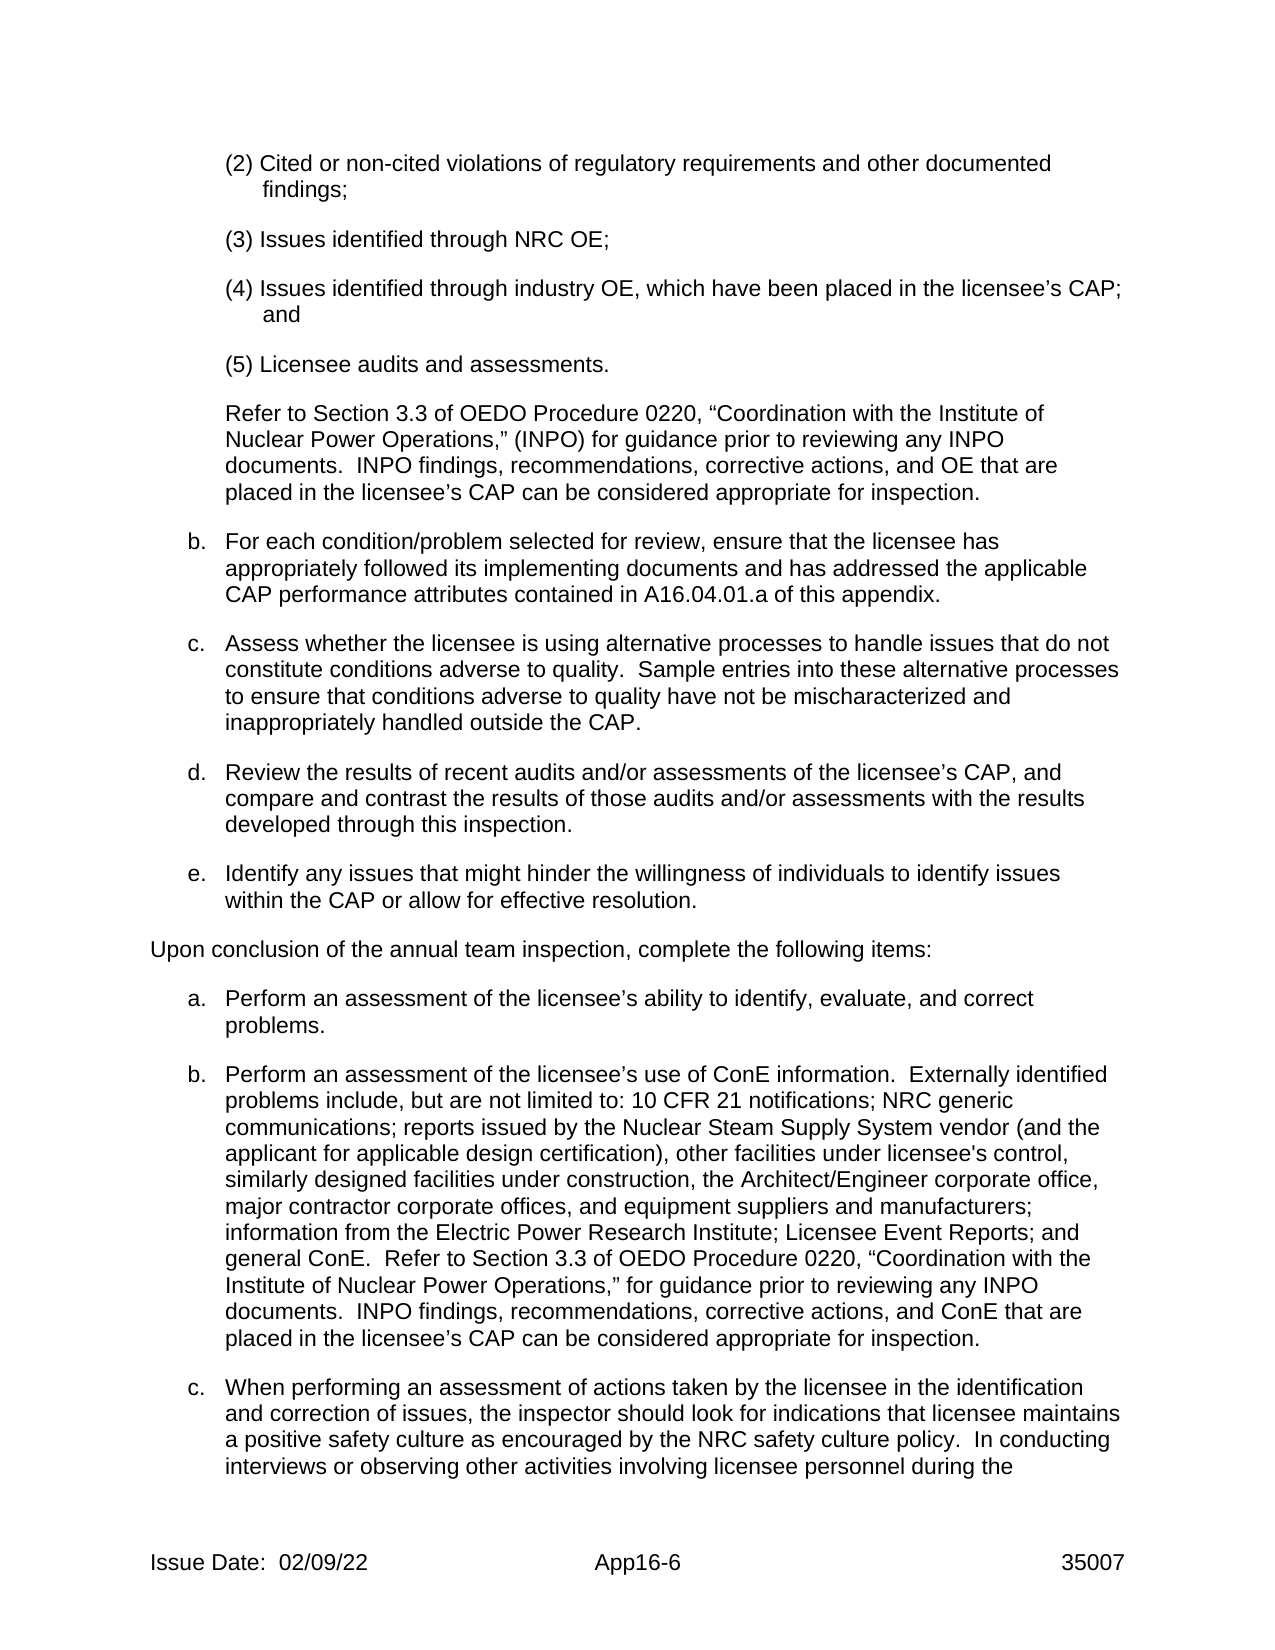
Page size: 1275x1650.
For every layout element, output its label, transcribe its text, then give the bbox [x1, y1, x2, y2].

text Upon conclusion of the annual team inspection, complete the following items: [150, 936, 1125, 962]
text (2) Cited or non-cited violations of regulatory requirements and other documented findings; [225, 150, 1125, 203]
list For each condition/problem selected for review, ensure that the licensee has appropriately followed its implementing documents and has addressed the applicable CAP performance attributes contained in A16.04.01.a of this appendix. [187, 528, 1125, 607]
list Review the results of recent audits and/or assessments of the licensee’s CAP, and compare and contrast the results of those audits and/or assessments with the results developed through this inspection. [187, 758, 1125, 837]
list Assess whether the licensee is using alternative processes to handle issues that do not constitute conditions adverse to quality. Sample entries into these alternative processes to ensure that conditions adverse to quality have not be mischaracterized and inappropriately handled outside the CAP. [187, 630, 1125, 736]
text (4) Issues identified through industry OE, which have been placed in the licensee’s CAP; and [225, 275, 1125, 328]
text (3) Issues identified through NRC OE; [225, 226, 1125, 252]
list Perform an assessment of the licensee’s ability to identify, evaluate, and correct problems. [187, 985, 1125, 1038]
list Perform an assessment of the licensee’s use of ConE information. Externally identified problems include, but are not limited to: 10 CFR 21 notifications; NRC generic communications; reports issued by the Nuclear Steam Supply System vendor (and the applicant for applicable design certification), other facilities under licensee's control, similarly designed facilities under construction, the Architect/Engineer corporate office, major contractor corporate offices, and equipment suppliers and manufacturers; information from the Electric Power Research Institute; Licensee Event Reports; and general ConE. Refer to Section 3.3 of OEDO Procedure 0220, “Coordination with the Institute of Nuclear Power Operations,” for guidance prior to reviewing any INPO documents. INPO findings, recommendations, corrective actions, and ConE that are placed in the licensee’s CAP can be considered appropriate for inspection. [187, 1061, 1125, 1351]
text (5) Licensee audits and assessments. [225, 351, 1125, 377]
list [187, 1374, 1125, 1479]
text Refer to Section 3.3 of OEDO Procedure 0220, “Coordination with the Institute of Nuclear Power Operations,” (INPO) for guidance prior to reviewing any INPO documents. INPO findings, recommendations, corrective actions, and OE that are placed in the licensee’s CAP can be considered appropriate for inspection. [225, 400, 1125, 505]
list Identify any issues that might hinder the willingness of individuals to identify issues within the CAP or allow for effective resolution. [187, 860, 1125, 913]
